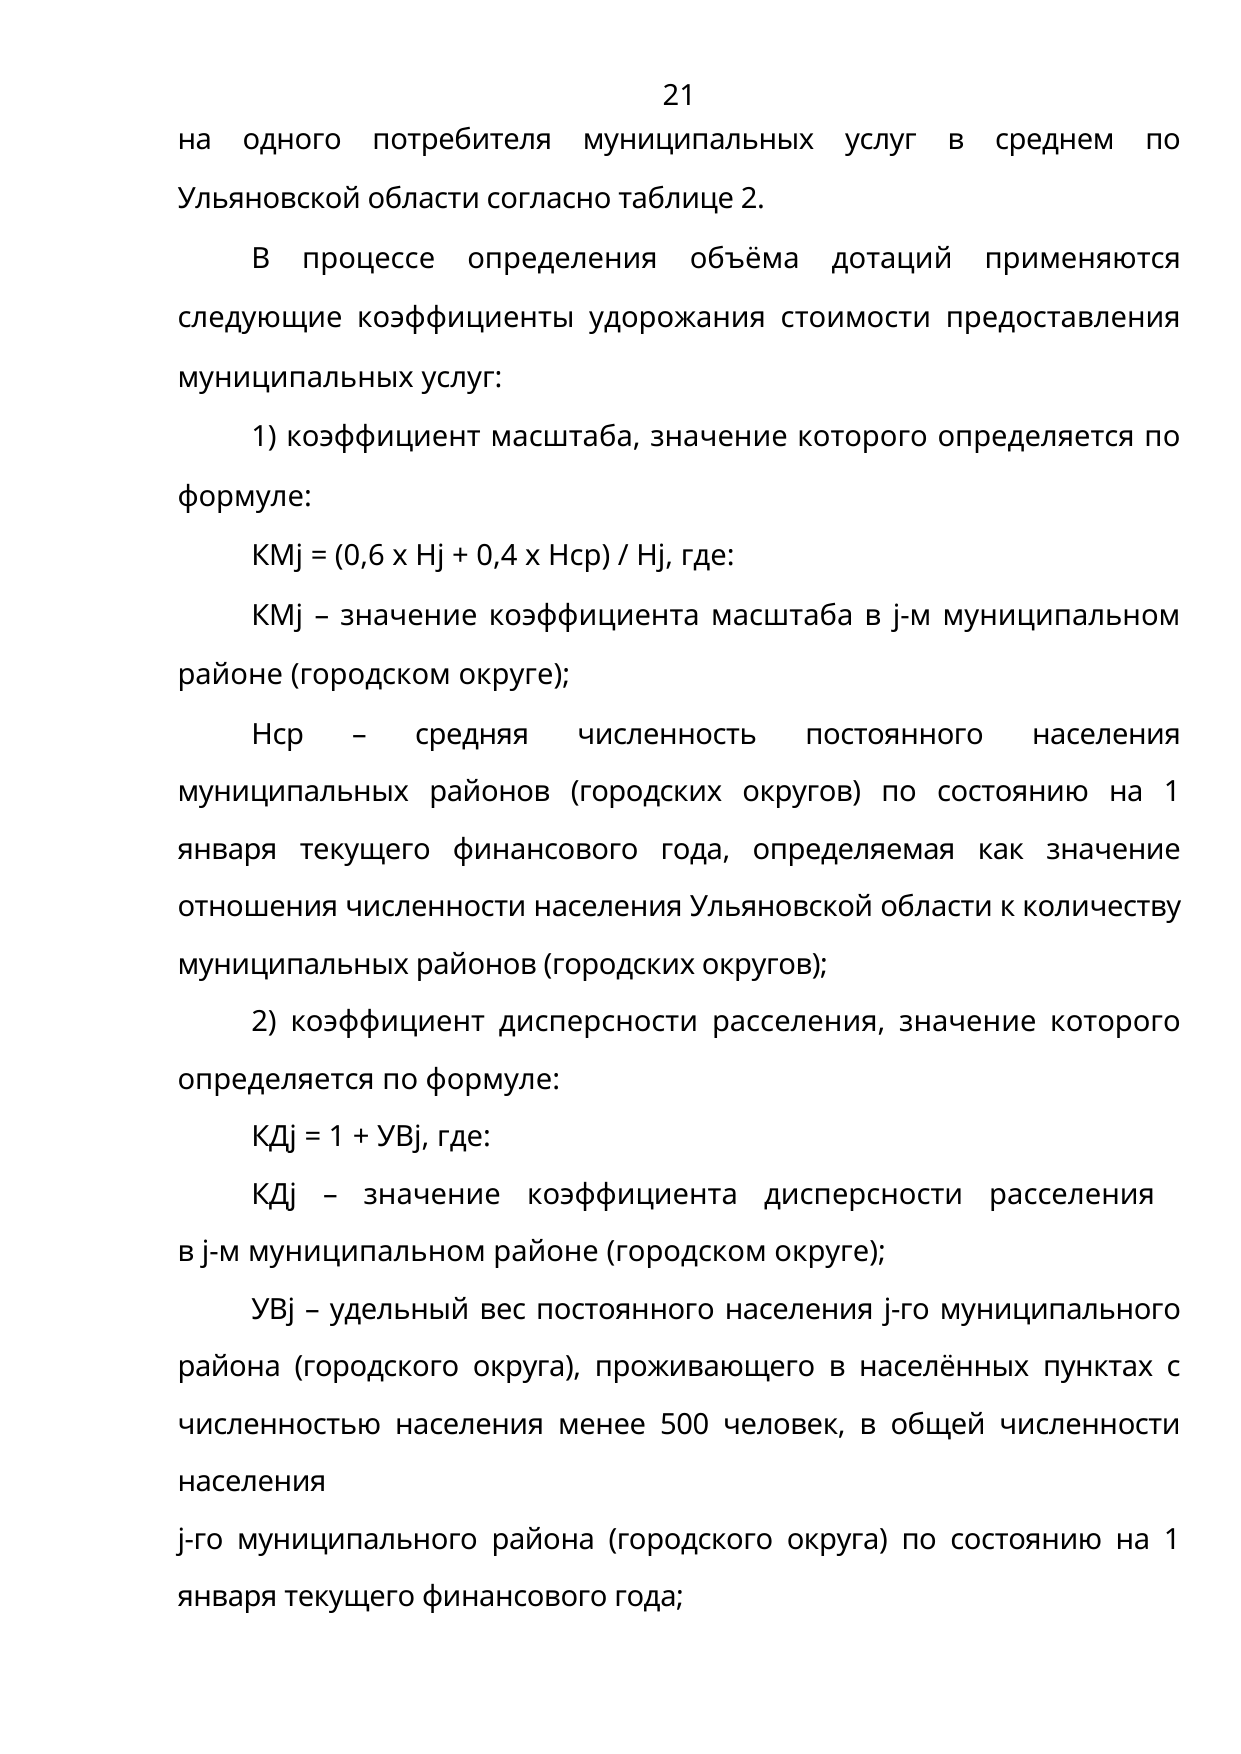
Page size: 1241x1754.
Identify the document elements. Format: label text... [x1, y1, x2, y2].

text КМj – значение коэффициента масштаба в j-м муниципальном районе (городском округе); [177, 594, 1181, 693]
text Нср – средняя численность постоянного населения муниципальных районов (городских округов) по состоянию на 1 января текущего финансового года, определяемая как значение отношения численности населения Ульяновской области к количеству муниципальных районов (городских округов); [177, 713, 1181, 983]
text КДj = 1 + УВj, где: [177, 1115, 1181, 1155]
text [177, 118, 1181, 217]
text 2) коэффициент дисперсности расселения, значение которого определяется по формуле: [177, 1000, 1181, 1098]
text 1) коэффициент масштаба, значение которого определяется по формуле: [177, 416, 1181, 515]
text В процессе определения объёма дотаций применяются следующие коэффициенты удорожания стоимости предоставления муниципальных услуг: [177, 237, 1181, 396]
text КМj = (0,6 x Нj + 0,4 x Нср) / Нj, где: [177, 534, 1181, 574]
text КДj – значение коэффициента дисперсности расселения в j-м муниципальном районе (городском округе); [177, 1173, 1181, 1270]
text УВj – удельный вес постоянного населения j-го муниципального района (городского округа), проживающего в населённых пунктах с численностью населения менее 500 человек, в общей численности населения j-го муниципального района (городского округа) по состоянию на 1 января текущего финансового года; [177, 1288, 1181, 1615]
